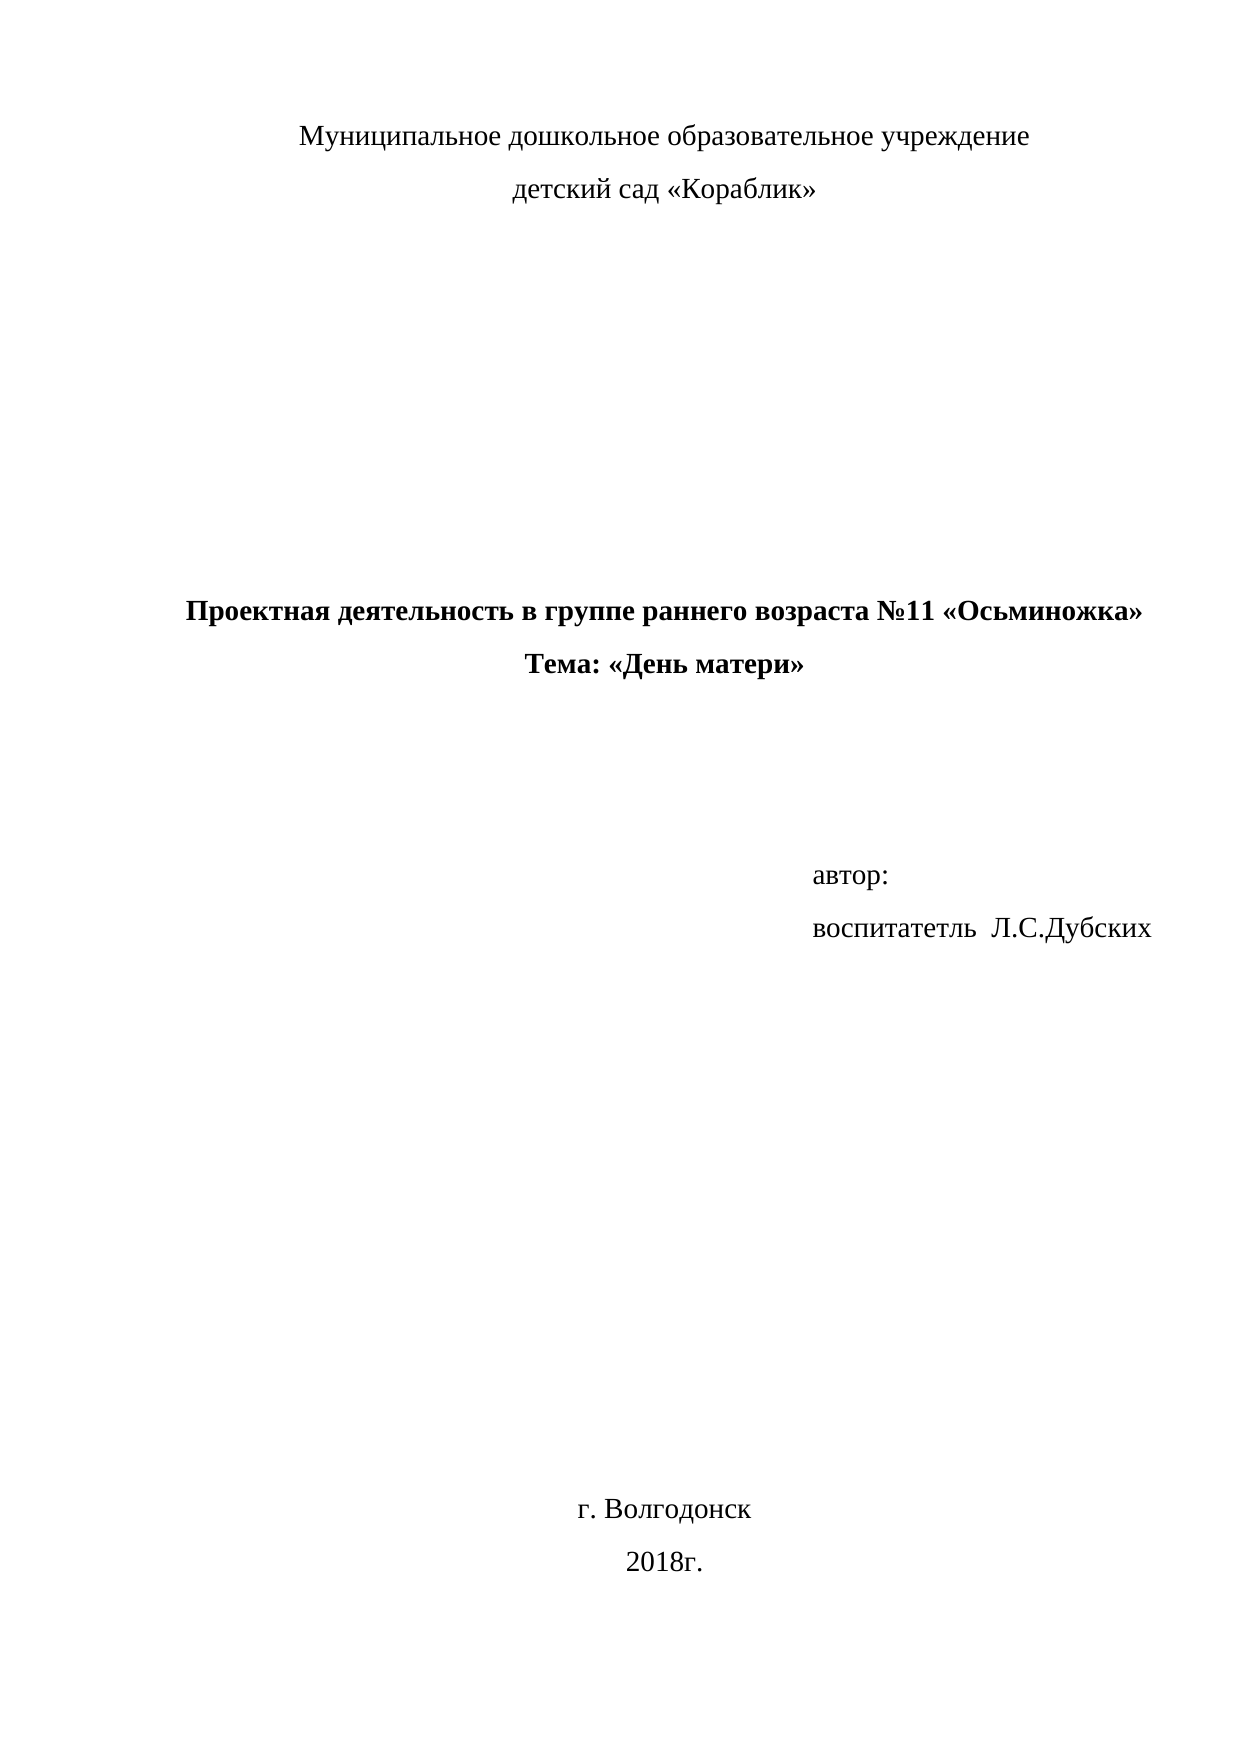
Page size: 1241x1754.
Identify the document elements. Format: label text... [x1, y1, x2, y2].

text Тема: «День матери» [177, 646, 1152, 680]
text г. Волгодонск [177, 1491, 1152, 1525]
text 2018г. [177, 1544, 1152, 1578]
text детский сад «Кораблик» [177, 171, 1152, 204]
text воспитатетль Л.С.Дубских [177, 910, 1152, 944]
text Муниципальное дошкольное образовательное учреждение [177, 118, 1152, 152]
text автор: [767, 857, 1152, 891]
text Проектная деятельность в группе раннего возраста №11 «Осьминожка» [177, 593, 1152, 627]
